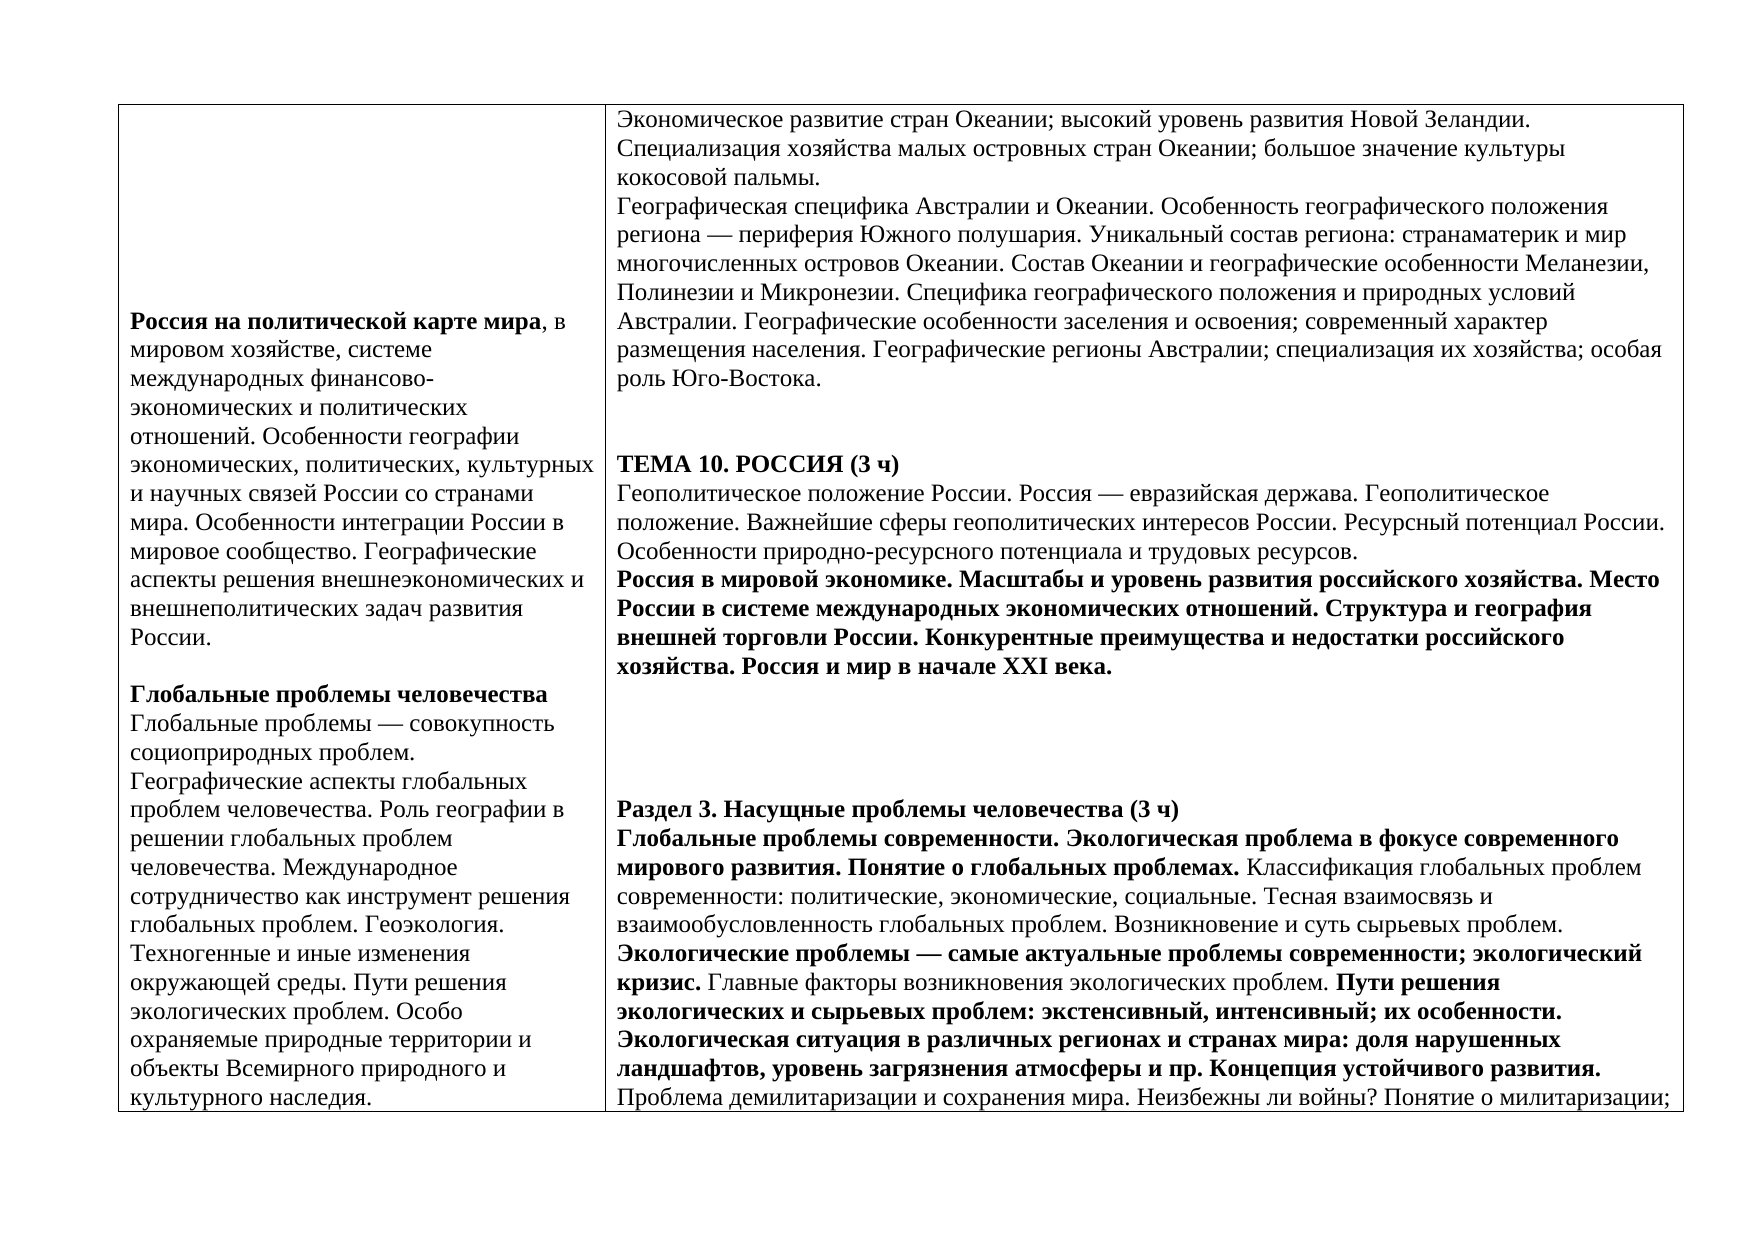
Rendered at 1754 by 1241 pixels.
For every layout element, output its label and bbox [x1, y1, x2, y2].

table_cell [119, 105, 605, 1111]
table_cell [606, 105, 1683, 1111]
